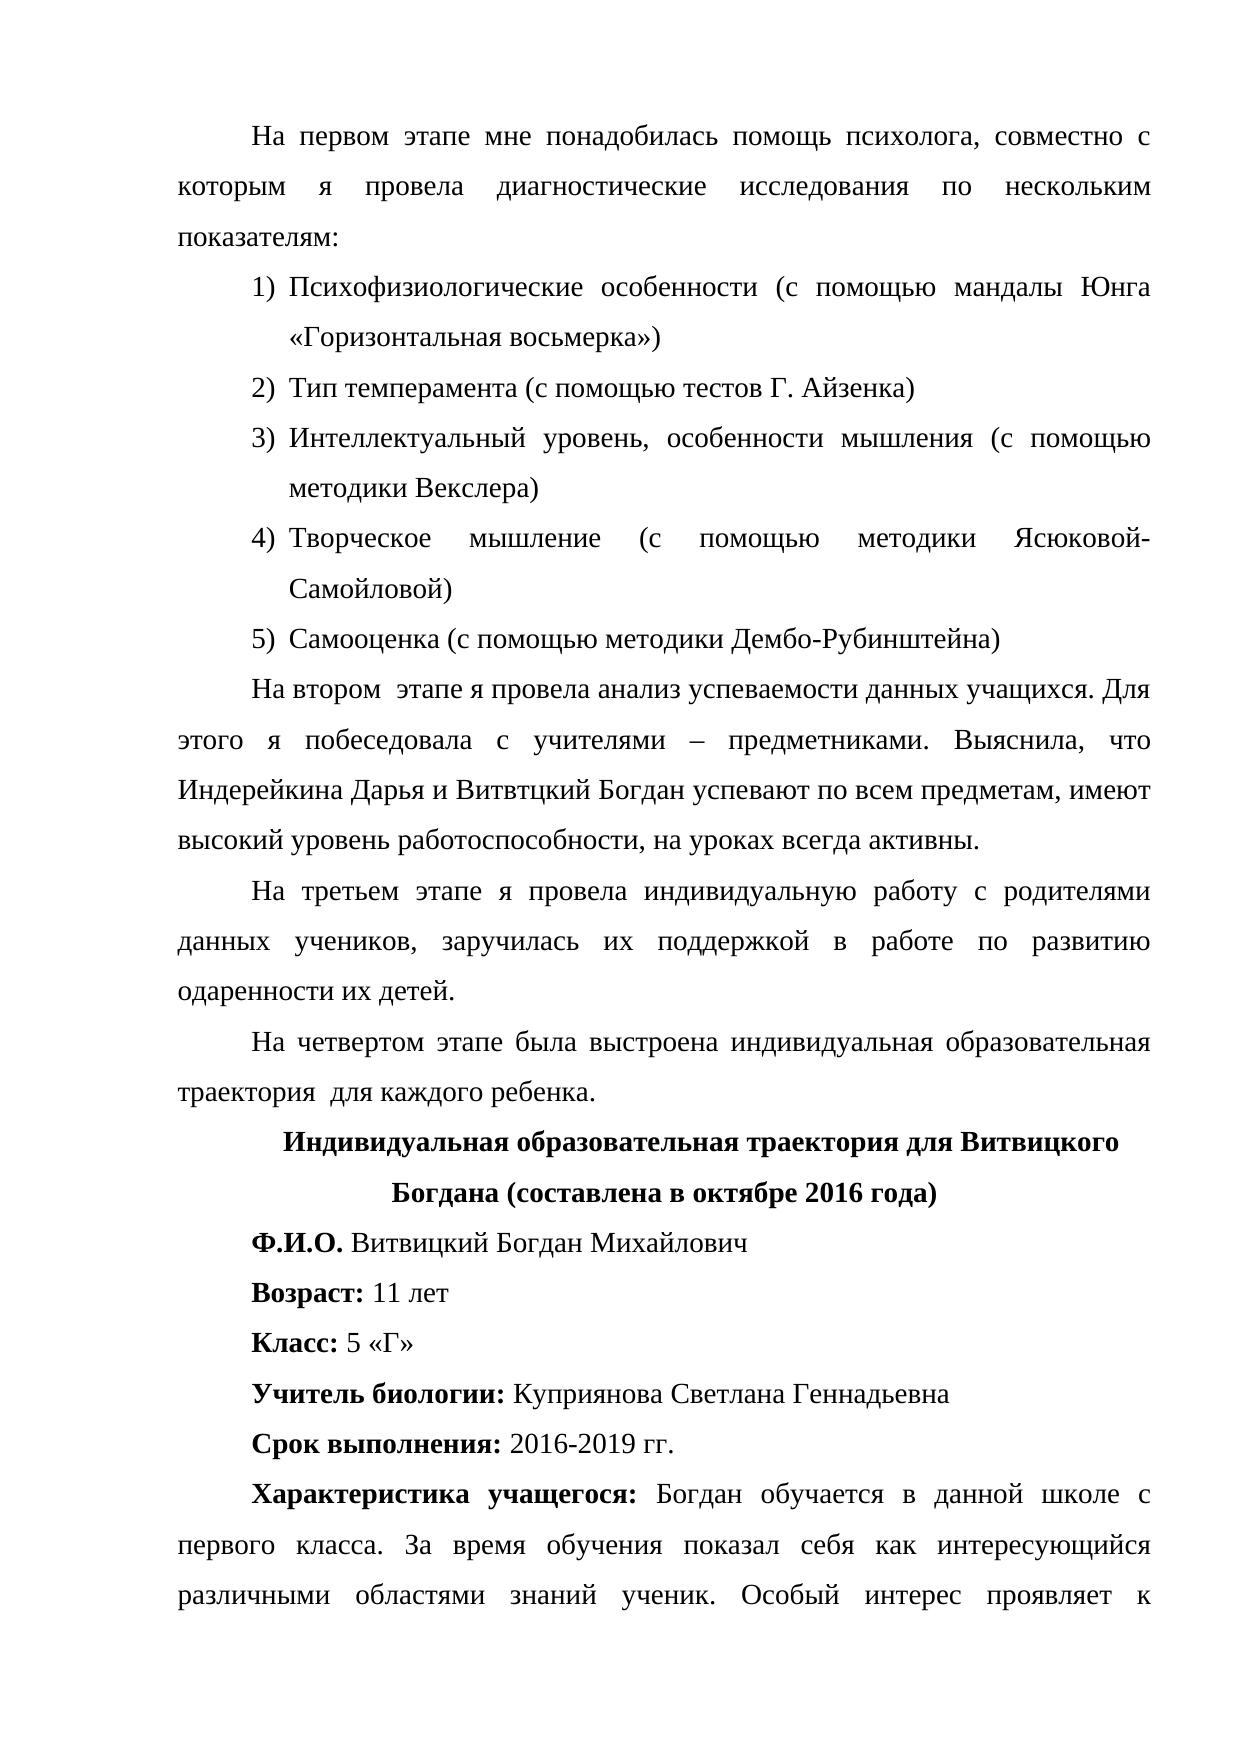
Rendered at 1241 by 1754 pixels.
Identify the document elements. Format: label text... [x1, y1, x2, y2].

text На третьем этапе я провела индивидуальную работу с родителями данных учеников, заручилась их поддержкой в работе по развитию одаренности их детей. [177, 873, 1152, 1007]
text Возраст: 11 лет [177, 1275, 1152, 1309]
list Творческое мышление (с помощью методики Ясюковой-Самойловой) [251, 521, 1152, 604]
text На четвертом этапе была выстроена индивидуальная образовательная траектория для каждого ребенка. [177, 1024, 1152, 1108]
text Класс: 5 «Г» [177, 1326, 1152, 1359]
list Самооценка (с помощью методики Дембо-Рубинштейна) [251, 621, 1152, 655]
text Индивидуальная образовательная траектория для Витвицкого Богдана (составлена в октябре 2016 года) [177, 1124, 1152, 1208]
list Психофизиологические особенности (с помощью мандалы Юнга «Горизонтальная восьмерка») [251, 269, 1152, 353]
text Срок выполнения: 2016-2019 гг. [177, 1426, 1152, 1460]
text Учитель биологии: Куприянова Светлана Геннадьевна [177, 1376, 1152, 1409]
list Тип темперамента (с помощью тестов Г. Айзенка) [251, 370, 1152, 403]
list Интеллектуальный уровень, особенности мышления (с помощью методики Векслера) [251, 420, 1152, 504]
text На втором этапе я провела анализ успеваемости данных учащихся. Для этого я побеседовала с учителями – предметниками. Выяснила, что Индерейкина Дарья и Витвтцкий Богдан успевают по всем предметам, имеют высокий уровень работоспособности, на уроках всегда активны. [177, 672, 1152, 856]
text Ф.И.О. Витвицкий Богдан Михайлович [177, 1225, 1152, 1258]
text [177, 1477, 1152, 1611]
text На первом этапе мне понадобилась помощь психолога, совместно с которым я провела диагностические исследования по нескольким показателям: [177, 118, 1152, 252]
